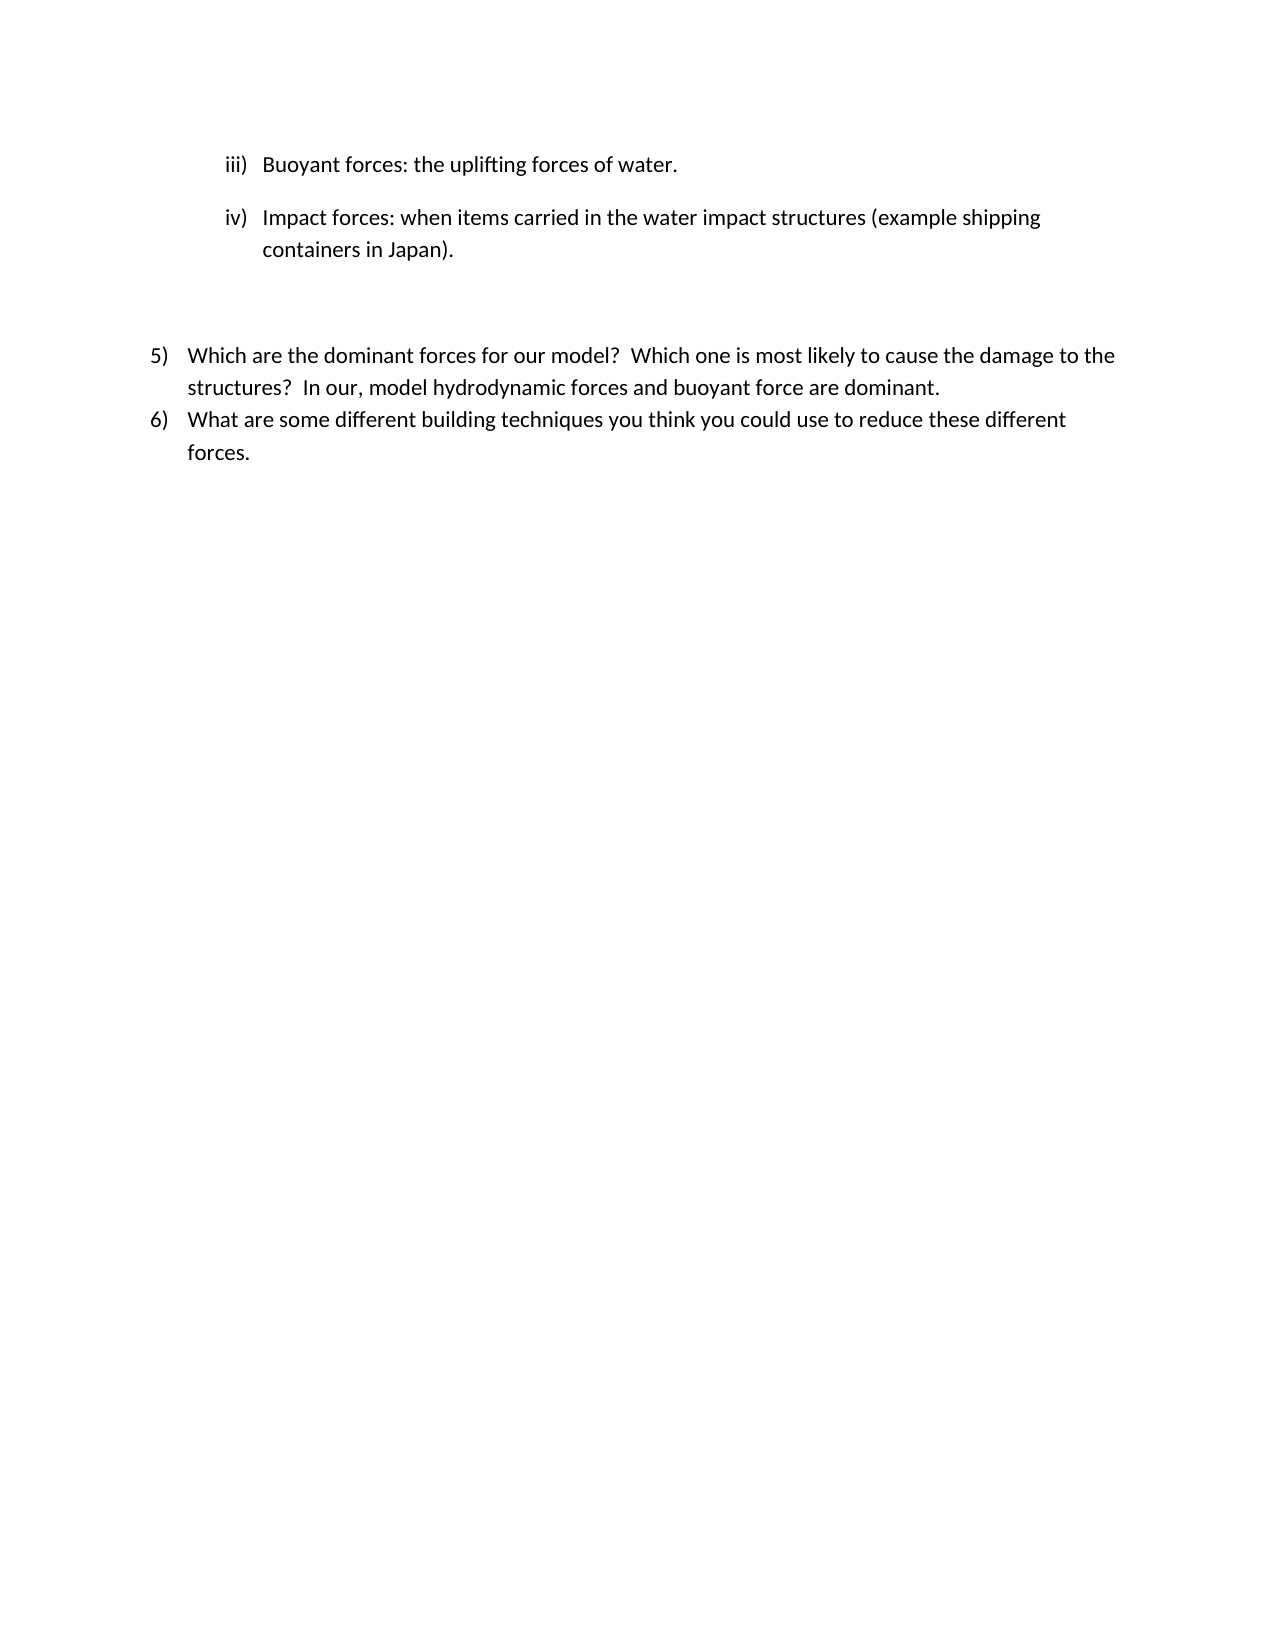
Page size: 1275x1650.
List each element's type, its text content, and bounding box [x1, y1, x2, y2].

list What are some different building techniques you think you could use to reduce these different forces. [150, 406, 1125, 466]
list Which are the dominant forces for our model? Which one is most likely to cause the damage to the structures? In our, model hydrodynamic forces and buoyant force are dominant. [150, 341, 1125, 401]
list Buoyant forces: the uplifting forces of water. [225, 150, 1125, 178]
list Impact forces: when items carried in the water impact structures (example shipping containers in Japan). [225, 203, 1125, 263]
